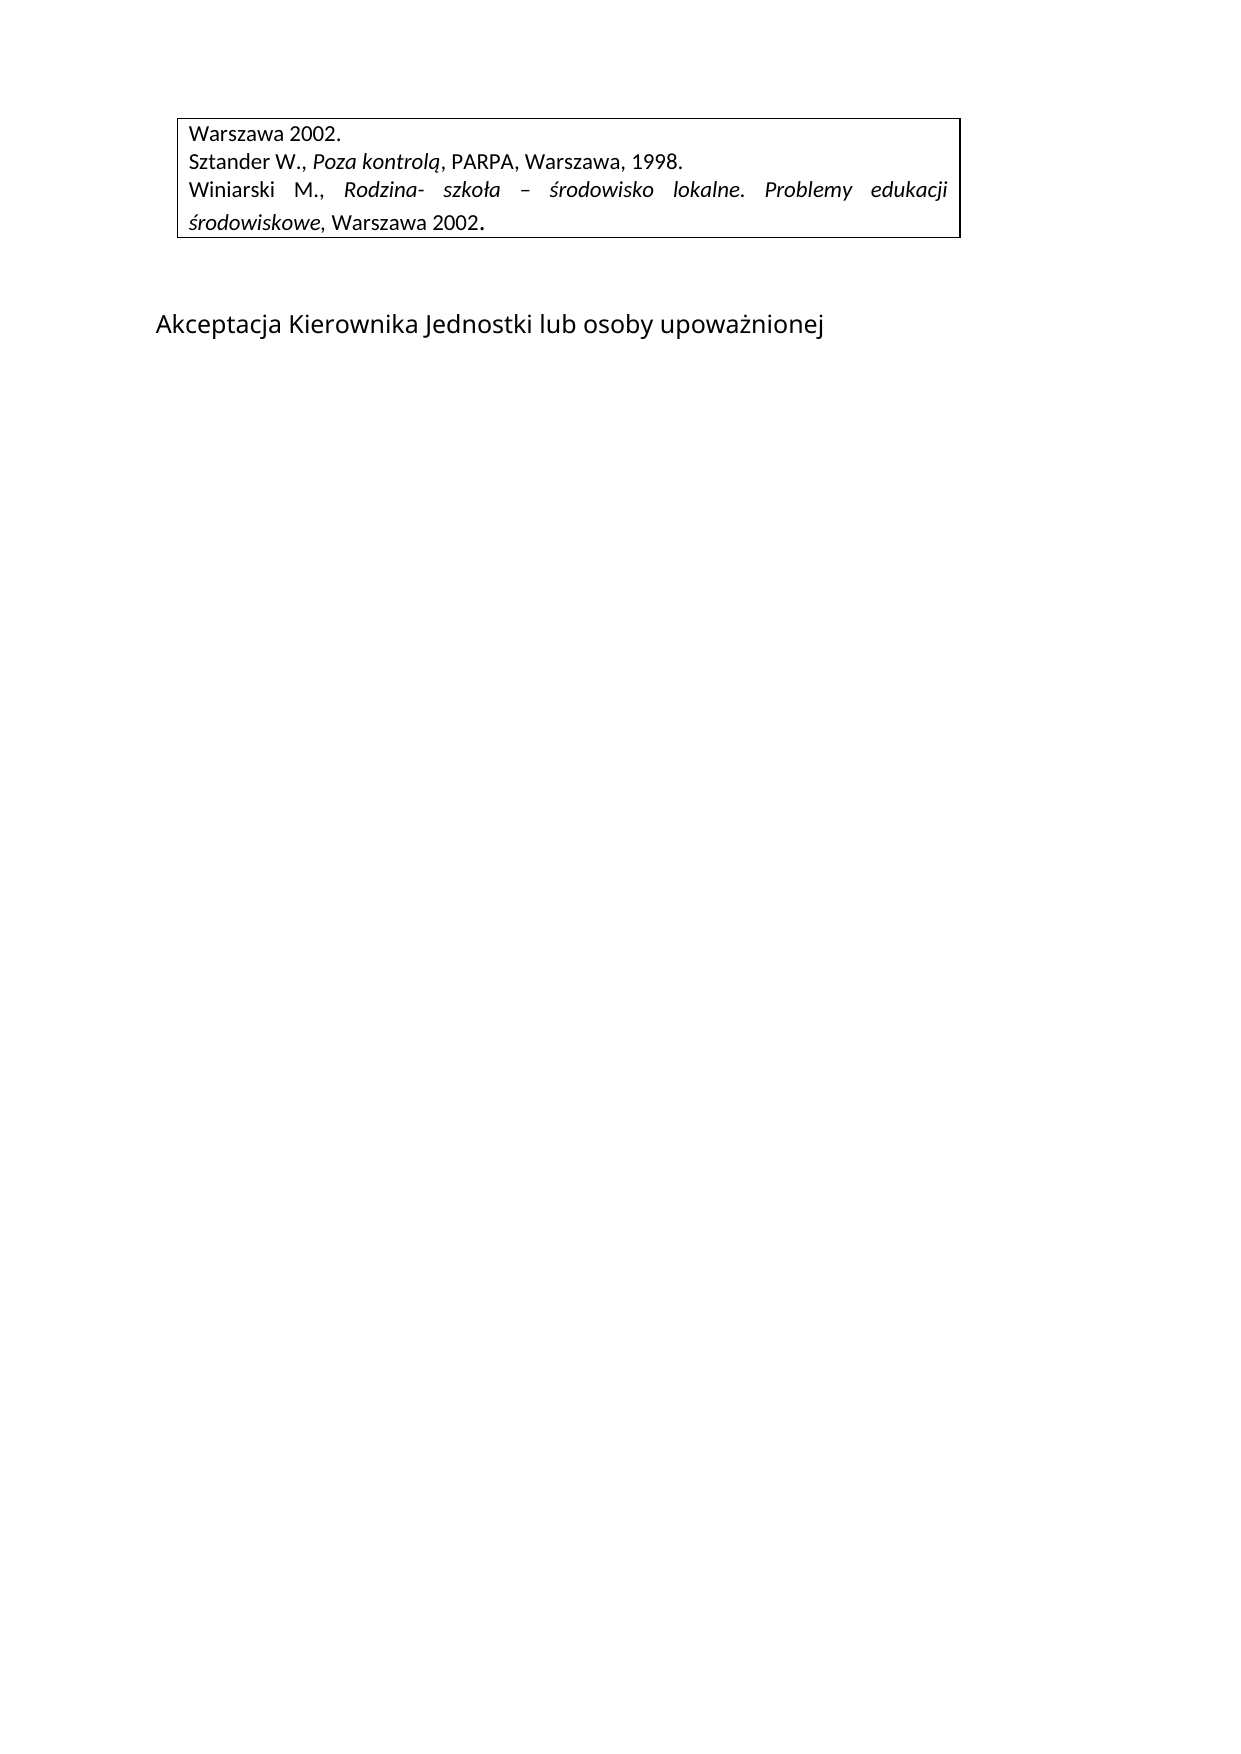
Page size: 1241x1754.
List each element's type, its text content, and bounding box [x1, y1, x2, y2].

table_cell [178, 119, 959, 237]
text Akceptacja Kierownika Jednostki lub osoby upoważnionej [156, 306, 1122, 341]
